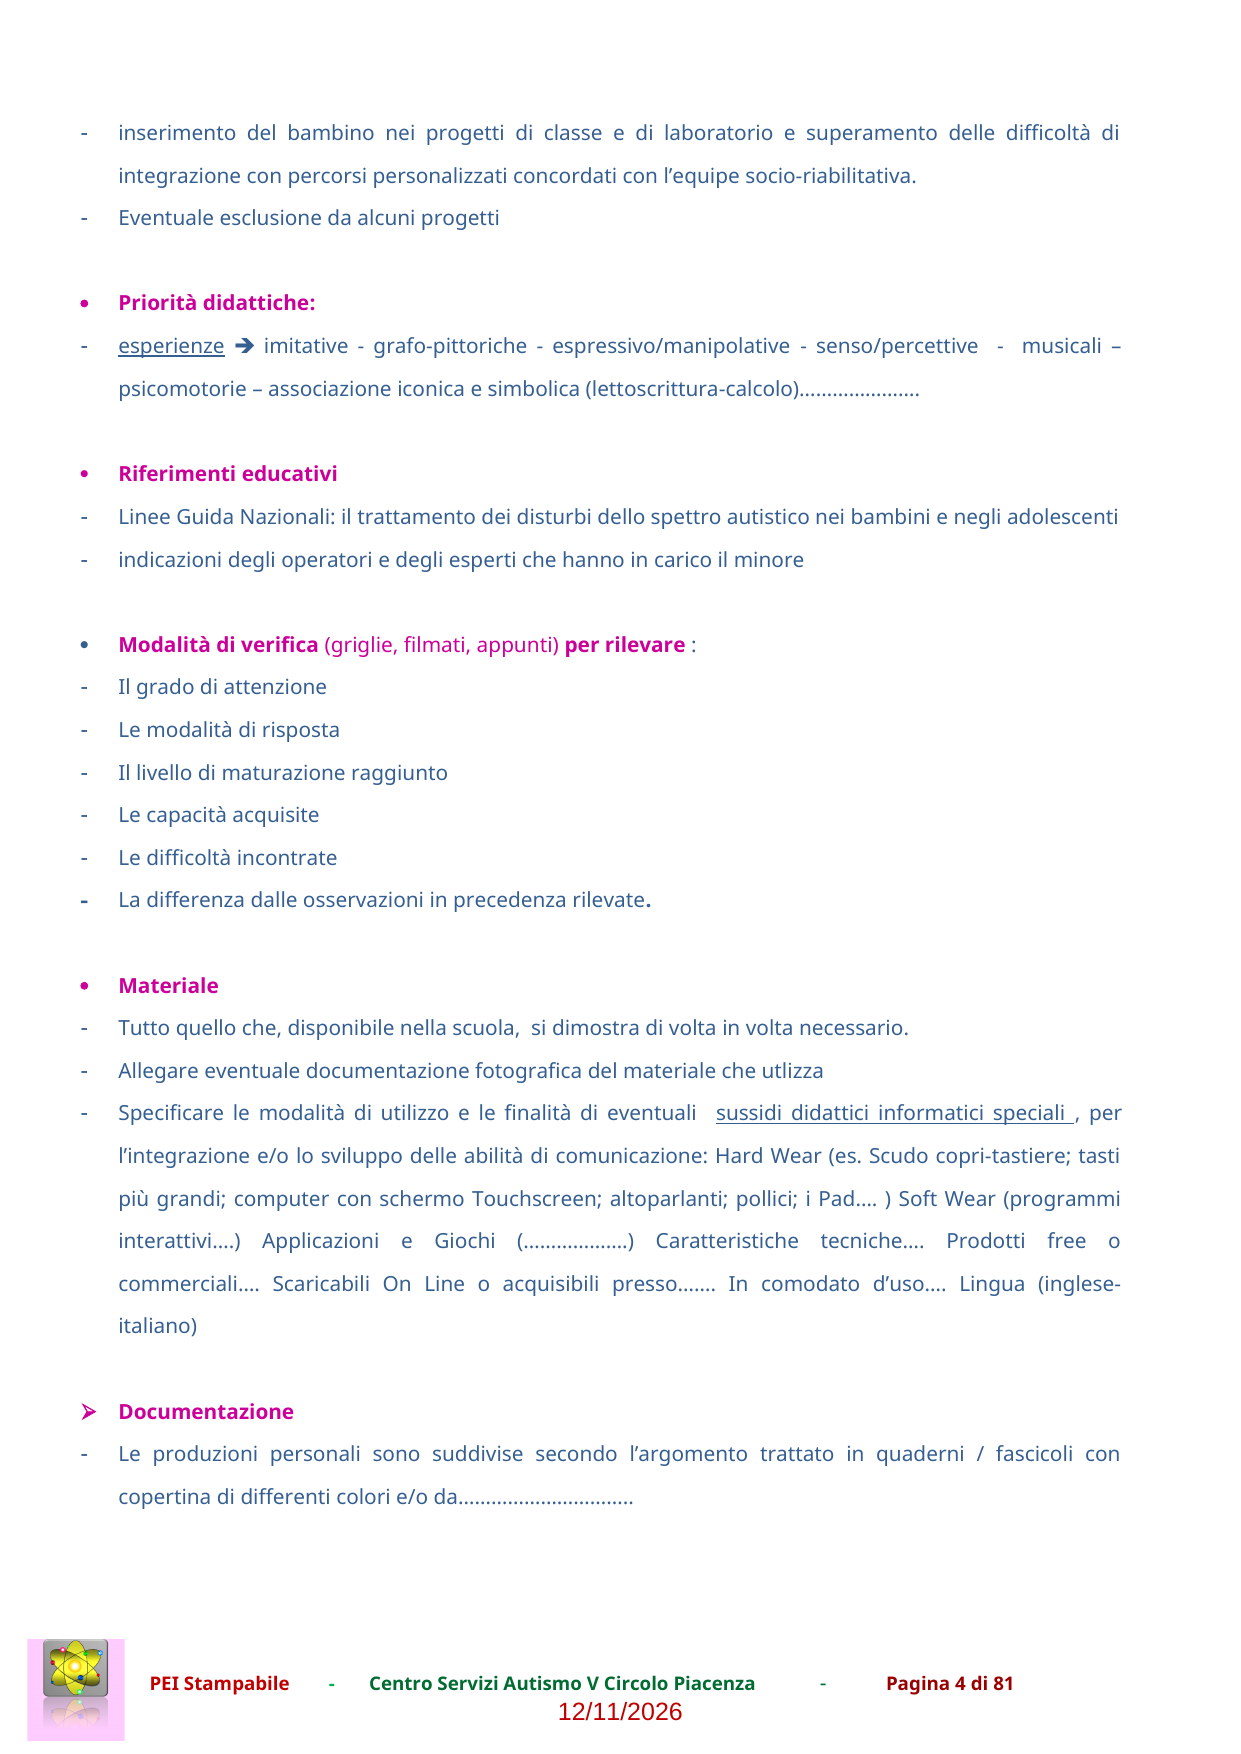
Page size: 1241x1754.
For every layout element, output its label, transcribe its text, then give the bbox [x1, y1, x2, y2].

list Le capacità acquisite [81, 800, 1122, 829]
list indicazioni degli operatori e degli esperti che hanno in carico il minore [81, 545, 1122, 573]
list Materiale [81, 971, 1122, 999]
list Le difficoltà incontrate [81, 843, 1122, 871]
list inserimento del bambino nei progetti di classe e di laboratorio e superamento delle difficoltà di integrazione con percorsi personalizzati concordati con l’equipe socio-riabilitativa. [81, 118, 1122, 189]
list Eventuale esclusione da alcuni progetti [81, 203, 1122, 232]
list Modalità di verifica (griglie, filmati, appunti) per rilevare : [81, 630, 1122, 658]
list La differenza dalle osservazioni in precedenza rilevate. [81, 886, 1122, 914]
list Priorità didattiche: [81, 288, 1122, 317]
list esperienze imitative - grafo-pittoriche - espressivo/manipolative - senso/percettive - musicali – psicomotorie – associazione iconica e simbolica (lettoscrittura-calcolo)…………………. [81, 331, 1122, 402]
list Specificare le modalità di utilizzo e le finalità di eventuali sussidi didattici informatici speciali , per l’integrazione e/o lo sviluppo delle abilità di comunicazione: Hard Wear (es. Scudo copri-tastiere; tasti più grandi; computer con schermo Touchscreen; altoparlanti; pollici; i Pad…. ) Soft Wear (programmi interattivi….) Applicazioni e Giochi (……………….) Caratteristiche tecniche…. Prodotti free o commerciali…. Scaricabili On Line o acquisibili presso……. In comodato d’uso…. Lingua (inglese- italiano) [81, 1098, 1122, 1340]
list Il grado di attenzione [81, 672, 1122, 701]
list Le modalità di risposta [81, 715, 1122, 743]
list Allegare eventuale documentazione fotografica del materiale che utlizza [81, 1056, 1122, 1084]
list Linee Guida Nazionali: il trattamento dei disturbi dello spettro autistico nei bambini e negli adolescenti [81, 502, 1122, 531]
picture [27, 1639, 125, 1741]
list Riferimenti educativi [81, 459, 1122, 488]
list Il livello di maturazione raggiunto [81, 758, 1122, 786]
list Tutto quello che, disponibile nella scuola, si dimostra di volta in volta necessario. [81, 1013, 1122, 1042]
list Le produzioni personali sono suddivise secondo l’argomento trattato in quaderni / fascicoli con copertina di differenti colori e/o da………………………….. [81, 1439, 1122, 1510]
list Documentazione [81, 1397, 1122, 1425]
